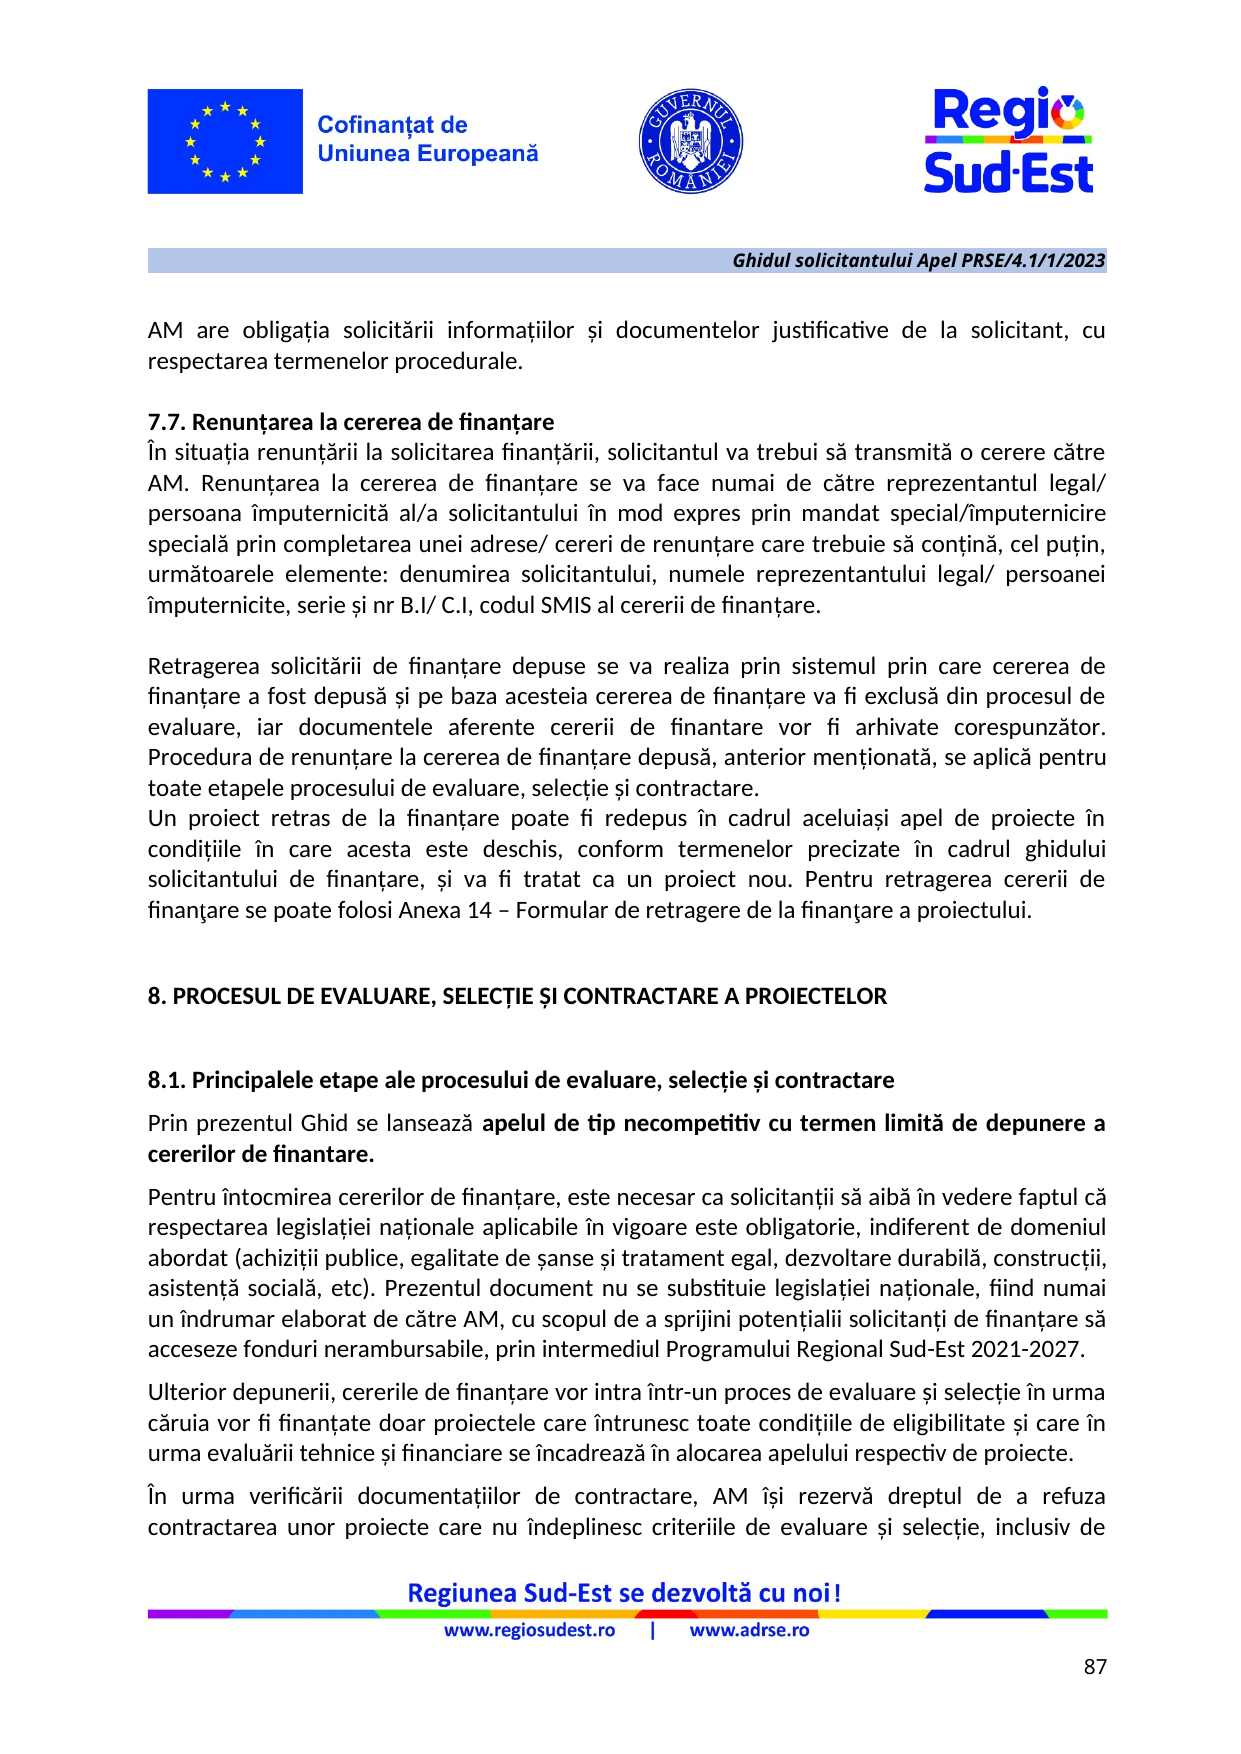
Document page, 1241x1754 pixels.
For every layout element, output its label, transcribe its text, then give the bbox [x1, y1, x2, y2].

subtitle 7.7. Renunțarea la cererea de finanțare [148, 406, 1107, 436]
text În situaţia renunțării la solicitarea finanțării, solicitantul va trebui să transmită o cerere către AM. Renunțarea la cererea de finanțare se va face numai de către reprezentantul legal/ persoana împuternicită al/a solicitantului în mod expres prin mandat special/împuternicire specială prin completarea unei adrese/ cereri de renunțare care trebuie să conțină, cel puțin, următoarele elemente: denumirea solicitantului, numele reprezentantului legal/ persoanei împuternicite, serie și nr B.I/ C.I, codul SMIS al cererii de finanţare. [148, 436, 1107, 619]
text Retragerea solicitării de finanțare depuse se va realiza prin sistemul prin care cererea de finanțare a fost depusă și pe baza acesteia cererea de finanțare va fi exclusă din procesul de evaluare, iar documentele aferente cererii de finantare vor fi arhivate corespunzător. Procedura de renunțare la cererea de finanțare depusă, anterior menţionată, se aplică pentru toate etapele procesului de evaluare, selecție și contractare. [148, 650, 1107, 803]
text Un proiect retras de la finanțare poate fi redepus în cadrul aceluiași apel de proiecte în condițiile în care acesta este deschis, conform termenelor precizate în cadrul ghidului solicitantului de finanțare, și va fi tratat ca un proiect nou. Pentru retragerea cererii de finanţare se poate folosi Anexa 14 – Formular de retragere de la finanţare a proiectului. [148, 803, 1107, 925]
picture [147, 1582, 1108, 1640]
subtitle 8.1. Principalele etape ale procesului de evaluare, selecție și contractare [148, 1064, 1107, 1095]
text AM are obligația solicitării informațiilor și documentelor justificative de la solicitant, cu respectarea termenelor procedurale. [148, 314, 1107, 375]
text Ulterior depunerii, cererile de finanțare vor intra într-un proces de evaluare și selecție în urma căruia vor fi finanțate doar proiectele care întrunesc toate condițiile de eligibilitate și care în urma evaluării tehnice și financiare se încadrează în alocarea apelului respectiv de proiecte. [148, 1376, 1107, 1468]
text Pentru întocmirea cererilor de finanţare, este necesar ca solicitanţii să aibă în vedere faptul că respectarea legislaţiei naţionale aplicabile în vigoare este obligatorie, indiferent de domeniul abordat (achiziţii publice, egalitate de şanse şi tratament egal, dezvoltare durabilă, construcţii, asistenţă socială, etc). Prezentul document nu se substituie legislaţiei naţionale, fiind numai un îndrumar elaborat de către AM, cu scopul de a sprijini potenţialii solicitanţi de finanţare să acceseze fonduri nerambursabile, prin intermediul Programului Regional Sud-Est 2021-2027. [148, 1181, 1107, 1364]
text Prin prezentul Ghid se lansează apelul de tip necompetitiv cu termen limită de depunere a cererilor de finantare. [148, 1107, 1107, 1168]
picture [147, 86, 1093, 195]
subtitle 8. PROCESUL DE EVALUARE, SELECȚIE ȘI CONTRACTARE A PROIECTELOR [148, 980, 1107, 1011]
